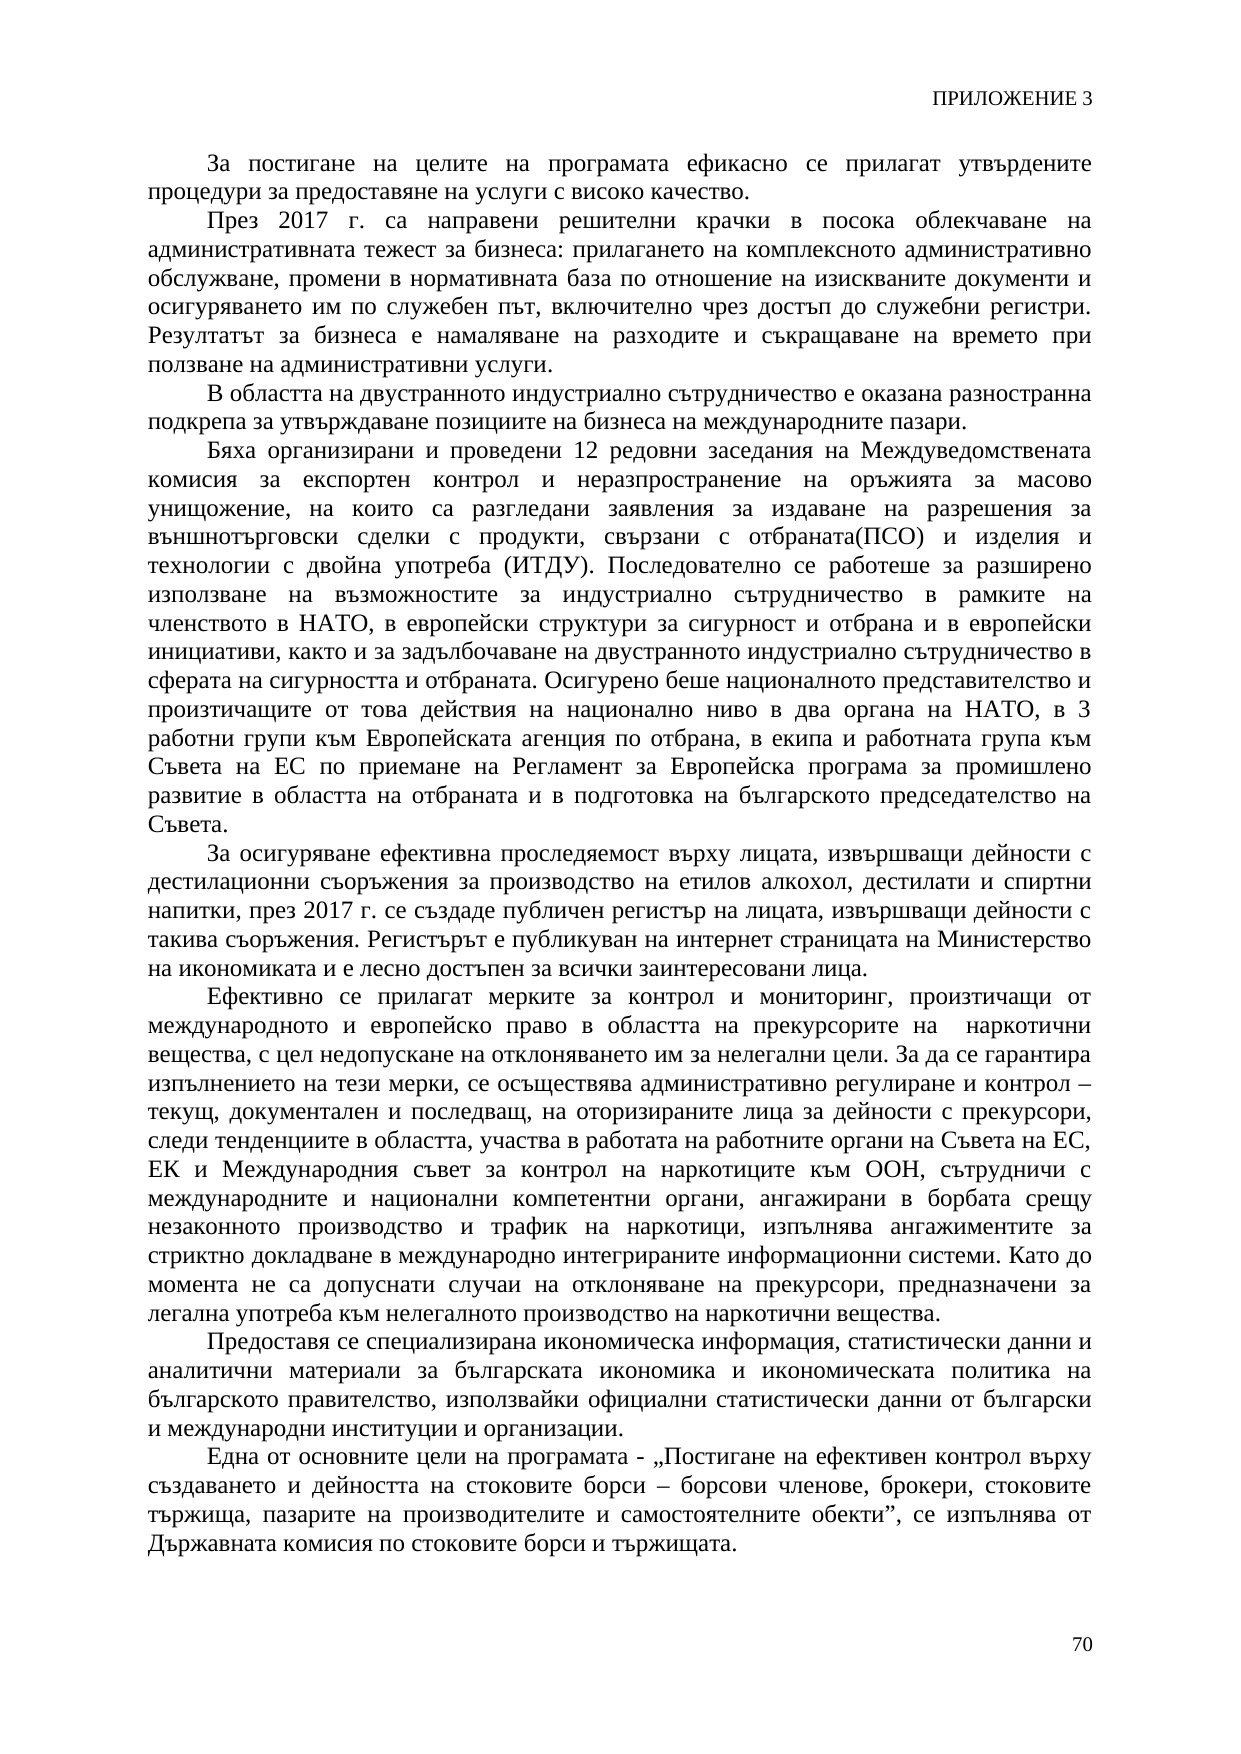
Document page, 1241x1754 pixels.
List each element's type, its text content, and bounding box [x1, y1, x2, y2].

text Бяха организирани и проведени 12 редовни заседания на Междуведомствената комисия за експортен контрол и неразпространение на оръжията за масово унищожение, на които са разгледани заявления за издаване на разрешения за външнотърговски сделки с продукти, свързани с отбраната(ПСО) и изделия и технологии с двойна употреба (ИТДУ). Последователно се работеше за разширено използване на възможностите за индустриално сътрудничество в рамките на членството в НАТО, в европейски структури за сигурност и отбрана и в европейски инициативи, както и за задълбочаване на двустранното индустриално сътрудничество в сферата на сигурността и отбраната. Осигурено беше националното представителство и произтичащите от това действия на национално ниво в два органа на НАТО, в 3 работни групи към Европейската агенция по отбрана, в екипа и работната група към Съвета на ЕС по приемане на Регламент за Европейска програма за промишлено развитие в областта на отбраната и в подготовка на българското председателство на Съвета. [148, 435, 1093, 838]
text За осигуряване ефективна проследяемост върху лицата, извършващи дейности с дестилационни съоръжения за производство на етилов алкохол, дестилати и спиртни напитки, през 2017 г. се създаде публичен регистър на лицата, извършващи дейности с такива съоръжения. Регистърът е публикуван на интернет страницата на Министерство на икономиката и е лесно достъпен за всички заинтересовани лица. [148, 838, 1093, 981]
text Предоставя се специализирана икономическа информация, статистически данни и аналитични материали за българската икономика и икономическата политика на българското правителство, използвайки официални статистически данни от български и международни институции и организации. [148, 1326, 1093, 1441]
text Една от основните цели на програмата - „Постигане на ефективен контрол върху създаването и дейността на стоковите борси – борсови членове, брокери, стоковите тържища, пазарите на производителите и самостоятелните обекти”, се изпълнява от Държавната комисия по стоковите борси и тържищата. [148, 1441, 1093, 1556]
text В областта на двустранното индустриално сътрудничество е оказана разностранна подкрепа за утвърждаване позициите на бизнеса на международните пазари. [148, 378, 1093, 435]
text През 2017 г. са направени решителни крачки в посока облекчаване на административната тежест за бизнеса: прилагането на комплексното административно обслужване, промени в нормативната база по отношение на изискваните документи и осигуряването им по служебен път, включително чрез достъп до служебни регистри. Резултатът за бизнеса е намаляване на разходите и съкращаване на времето при ползване на административни услуги. [148, 205, 1093, 378]
text За постигане на целите на програмата ефикасно се прилагат утвърдените процедури за предоставяне на услуги с високо качество. [148, 148, 1093, 205]
text Ефективно се прилагат мерките за контрол и мониторинг, произтичащи от международното и европейско право в областта на прекурсорите на наркотични вещества, с цел недопускане на отклоняването им за нелегални цели. За да се гарантира изпълнението на тези мерки, се осъществява административно регулиране и контрол – текущ, документален и последващ, на оторизираните лица за дейности с прекурсори, следи тенденциите в областта, участва в работата на работните органи на Съвета на ЕС, ЕК и Международния съвет за контрол на наркотиците към ООН, сътрудничи с международните и национални компетентни органи, ангажирани в борбата срещу незаконното производство и трафик на наркотици, изпълнява ангажиментите за стриктно докладване в международно интегрираните информационни системи. Като до момента не са допуснати случаи на отклоняване на прекурсори, предназначени за легална употреба към нелегалното производство на наркотични вещества. [148, 981, 1093, 1326]
